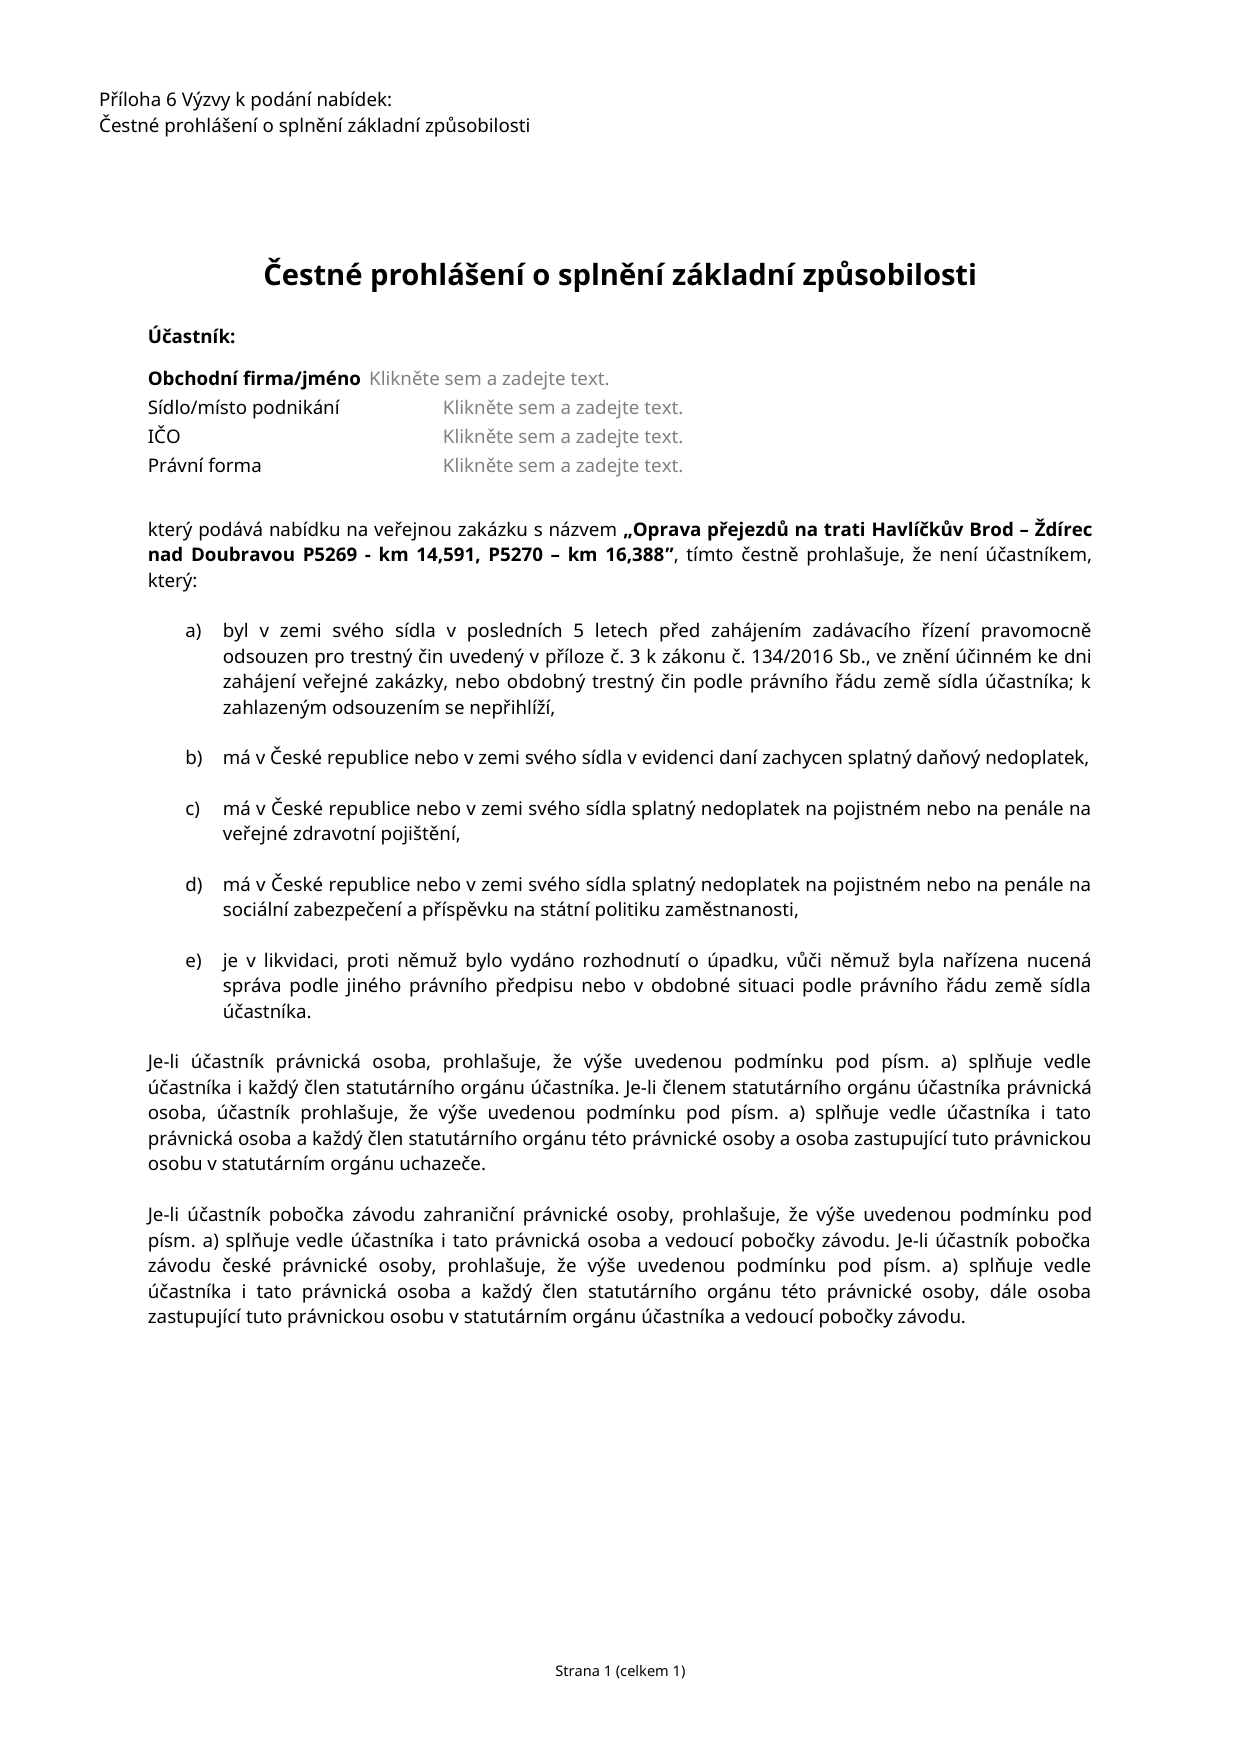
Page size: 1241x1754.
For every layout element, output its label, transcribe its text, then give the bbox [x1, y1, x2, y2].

text Účastník: [148, 318, 1093, 349]
list má v České republice nebo v zemi svého sídla v evidenci daní zachycen splatný daňový nedoplatek, [185, 744, 1093, 770]
text IČO [148, 420, 1093, 449]
text Sídlo/místo podnikání [148, 391, 1093, 420]
list má v České republice nebo v zemi svého sídla splatný nedoplatek na pojistném nebo na penále na veřejné zdravotní pojištění, [185, 795, 1093, 846]
text Obchodní firma/jméno [148, 362, 1093, 391]
text Právní forma [148, 449, 1093, 478]
text Je-li účastník pobočka závodu zahraniční právnické osoby, prohlašuje, že výše uvedenou podmínku pod písm. a) splňuje vedle účastníka i tato právnická osoba a vedoucí pobočky závodu. Je-li účastník pobočka závodu české právnické osoby, prohlašuje, že výše uvedenou podmínku pod písm. a) splňuje vedle účastníka i tato právnická osoba a každý člen statutárního orgánu této právnické osoby, dále osoba zastupující tuto právnickou osobu v statutárním orgánu účastníka a vedoucí pobočky závodu. [148, 1202, 1093, 1329]
list byl v zemi svého sídla v posledních 5 letech před zahájením zadávacího řízení pravomocně odsouzen pro trestný čin uvedený v příloze č. 3 k zákonu č. 134/2016 Sb., ve znění účinném ke dni zahájení veřejné zakázky, nebo obdobný trestný čin podle právního řádu země sídla účastníka; k zahlazeným odsouzením se nepřihlíží, [185, 617, 1093, 719]
title Čestné prohlášení o splnění základní způsobilosti [148, 254, 1093, 293]
list je v likvidaci, proti němuž bylo vydáno rozhodnutí o úpadku, vůči němuž byla nařízena nucená správa podle jiného právního předpisu nebo v obdobné situaci podle právního řádu země sídla účastníka. [185, 947, 1093, 1024]
text který podává nabídku na veřejnou zakázku s názvem „Oprava přejezdů na trati Havlíčkův Brod – Ždírec nad Doubravou P5269 - km 14,591, P5270 – km 16,388”, tímto čestně prohlašuje, že není účastníkem, který: [148, 516, 1093, 592]
list má v České republice nebo v zemi svého sídla splatný nedoplatek na pojistném nebo na penále na sociální zabezpečení a příspěvku na státní politiku zaměstnanosti, [185, 871, 1093, 922]
text Je-li účastník právnická osoba, prohlašuje, že výše uvedenou podmínku pod písm. a) splňuje vedle účastníka i každý člen statutárního orgánu účastníka. Je-li členem statutárního orgánu účastníka právnická osoba, účastník prohlašuje, že výše uvedenou podmínku pod písm. a) splňuje vedle účastníka i tato právnická osoba a každý člen statutárního orgánu této právnické osoby a osoba zastupující tuto právnickou osobu v statutárním orgánu uchazeče. [148, 1049, 1093, 1176]
